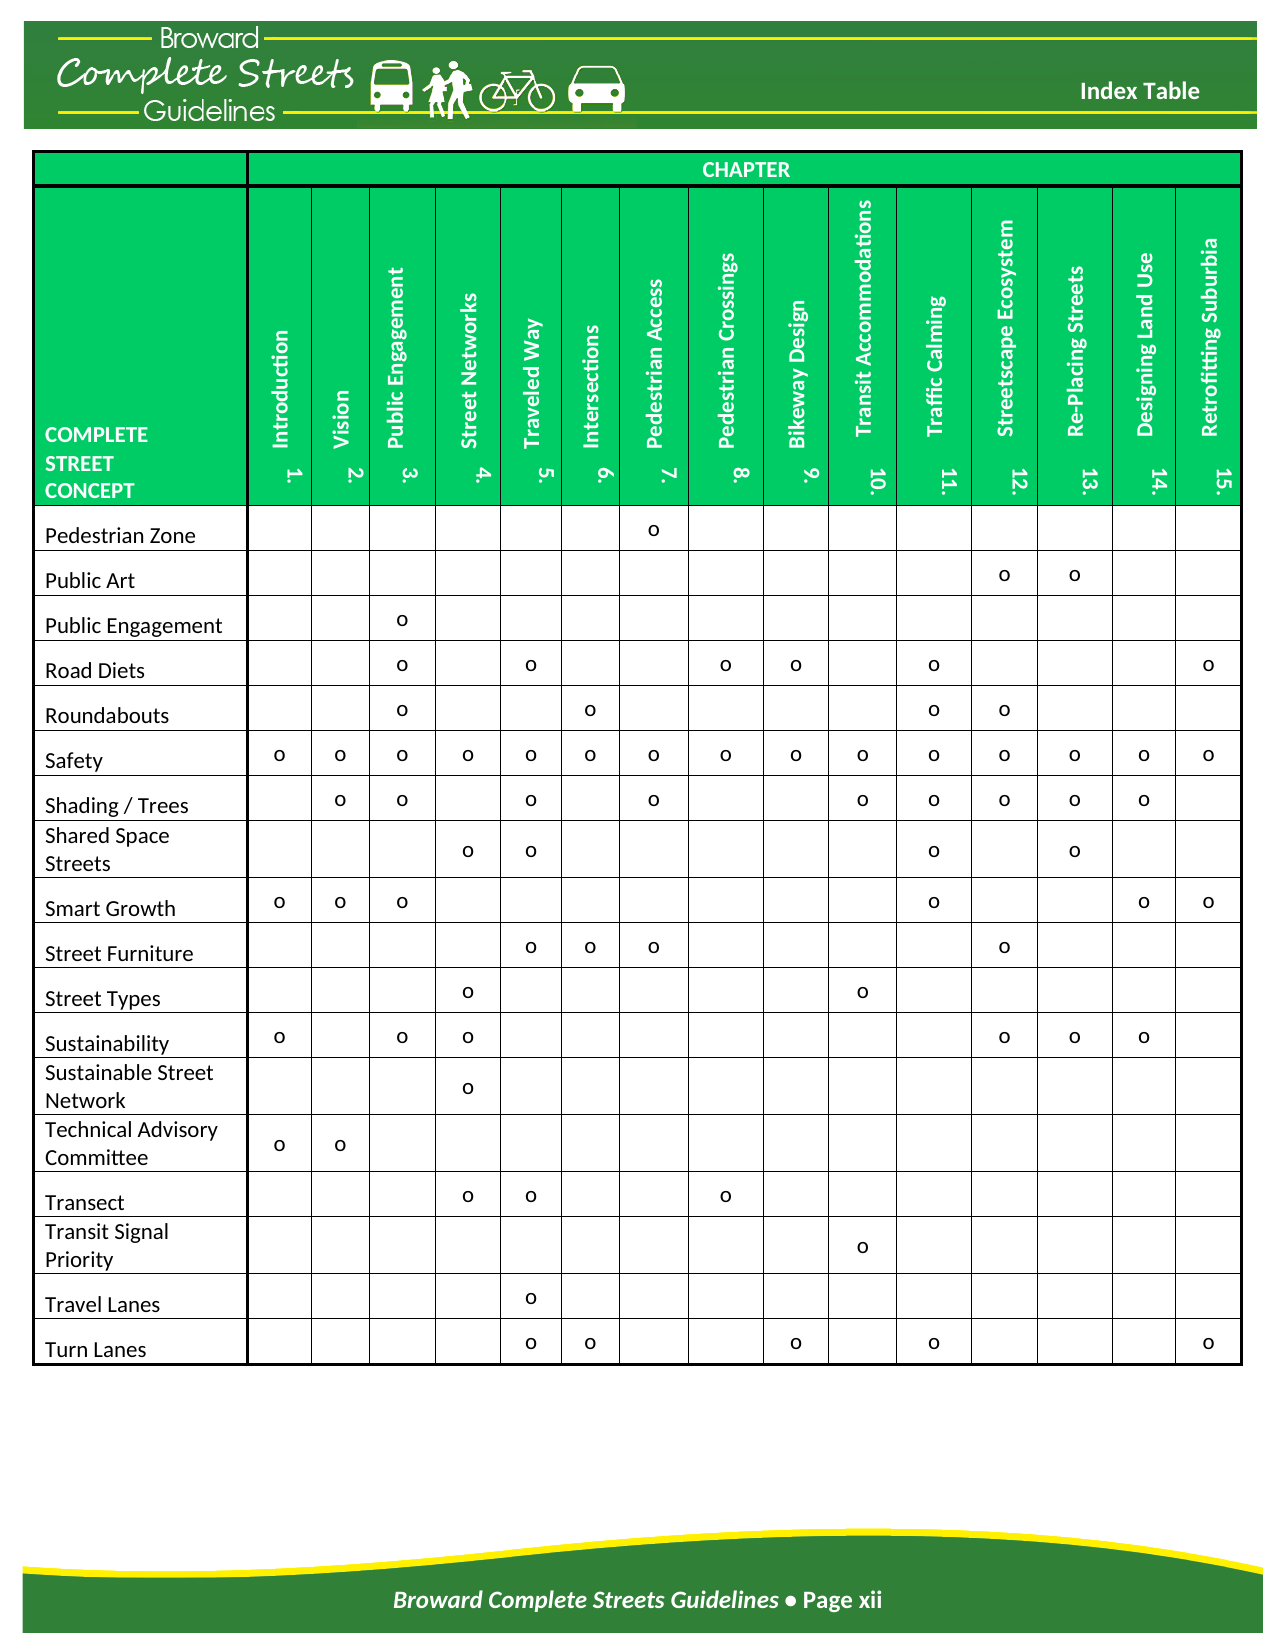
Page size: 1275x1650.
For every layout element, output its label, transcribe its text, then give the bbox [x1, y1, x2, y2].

table_cell [436, 878, 500, 922]
table_cell Pedestrian Crossings [689, 188, 763, 505]
table_cell [620, 551, 688, 595]
table_cell o [972, 923, 1037, 967]
table_cell [249, 596, 311, 640]
table_cell Street Furniture [35, 923, 246, 967]
table_cell [1038, 1274, 1112, 1318]
table_cell [689, 878, 763, 922]
table_cell [436, 1319, 500, 1363]
table_cell o [620, 923, 688, 967]
table_cell [689, 1013, 763, 1057]
table_cell Transit Signal Priority [35, 1217, 246, 1273]
table_cell [1176, 1013, 1240, 1057]
table_cell [829, 1274, 896, 1318]
table_cell o [764, 641, 828, 685]
table_cell [829, 551, 896, 595]
table_cell Pedestrian Access [620, 188, 688, 505]
table_cell Travel Lanes [35, 1274, 246, 1318]
table_cell [972, 1274, 1037, 1318]
table_cell [689, 1319, 763, 1363]
table_cell o [620, 506, 688, 550]
table_cell [249, 1172, 311, 1216]
table_cell [620, 641, 688, 685]
table_cell [620, 878, 688, 922]
table_cell [972, 1172, 1037, 1216]
table_cell o [764, 1319, 828, 1363]
table_cell [689, 1115, 763, 1171]
table_cell Smart Growth [35, 878, 246, 922]
table_cell [562, 641, 619, 685]
table_cell [620, 1172, 688, 1216]
table_cell [436, 551, 500, 595]
table_cell o [312, 1115, 369, 1171]
table_cell [829, 1115, 896, 1171]
table_cell [1176, 1058, 1240, 1114]
table_cell [501, 1058, 561, 1114]
table_cell [689, 596, 763, 640]
table_cell [501, 596, 561, 640]
table_cell o [501, 731, 561, 775]
table_cell o [312, 731, 369, 775]
table_cell [1038, 1217, 1112, 1273]
table_cell [249, 968, 311, 1012]
table_cell o [1038, 551, 1112, 595]
table_cell o [689, 1172, 763, 1216]
table_cell o [436, 1058, 500, 1114]
table_cell [1113, 596, 1175, 640]
table_cell [829, 506, 896, 550]
table_cell o [562, 923, 619, 967]
table_cell [689, 968, 763, 1012]
table_cell [1113, 641, 1175, 685]
table_cell [620, 1115, 688, 1171]
table_cell [501, 1217, 561, 1273]
table_cell [620, 686, 688, 730]
table_cell [829, 1319, 896, 1363]
table_cell [312, 686, 369, 730]
table_cell [897, 923, 971, 967]
table_cell [501, 1013, 561, 1057]
table_cell [312, 1013, 369, 1057]
table_cell [972, 1115, 1037, 1171]
table_cell [972, 506, 1037, 550]
table_cell [689, 1217, 763, 1273]
table_cell o [370, 686, 435, 730]
table_cell [1176, 506, 1240, 550]
table_cell [764, 686, 828, 730]
table_cell [436, 641, 500, 685]
table_cell [1113, 1319, 1175, 1363]
table_cell [249, 1217, 311, 1273]
table_cell Sustainability [35, 1013, 246, 1057]
table_cell [620, 1274, 688, 1318]
table_cell Traffic Calming [897, 188, 971, 505]
table_cell [249, 776, 311, 820]
table_cell [897, 551, 971, 595]
table_cell [689, 1274, 763, 1318]
table_cell [829, 1172, 896, 1216]
table_cell [689, 686, 763, 730]
table_cell [1113, 1217, 1175, 1273]
table_cell [1038, 686, 1112, 730]
table_cell [562, 1217, 619, 1273]
table_cell [436, 686, 500, 730]
table_cell [764, 596, 828, 640]
table_cell [1176, 1115, 1240, 1171]
table_cell [370, 923, 435, 967]
table_cell [1038, 506, 1112, 550]
table_cell [370, 968, 435, 1012]
table_cell [562, 1115, 619, 1171]
table_cell o [249, 878, 311, 922]
table_cell o [897, 821, 971, 877]
table_cell [370, 506, 435, 550]
table_cell [562, 968, 619, 1012]
table_cell o [897, 731, 971, 775]
table_cell [897, 1058, 971, 1114]
table_cell o [1176, 1319, 1240, 1363]
table_cell [1113, 506, 1175, 550]
table_cell [829, 641, 896, 685]
table_cell [972, 968, 1037, 1012]
table_cell Introduction [249, 188, 311, 505]
table_cell [370, 551, 435, 595]
table_cell o [829, 731, 896, 775]
table_cell o [897, 1319, 971, 1363]
table_cell [249, 821, 311, 877]
table_cell Roundabouts [35, 686, 246, 730]
table_cell [972, 1058, 1037, 1114]
table_cell [764, 506, 828, 550]
table_cell [829, 686, 896, 730]
table_cell Sustainable Street Network [35, 1058, 246, 1114]
table_cell o [370, 641, 435, 685]
table_cell o [972, 551, 1037, 595]
table_cell [436, 596, 500, 640]
table_cell [1113, 968, 1175, 1012]
table_cell [436, 776, 500, 820]
table_cell [562, 1013, 619, 1057]
table_cell [1176, 1172, 1240, 1216]
table_cell o [1038, 821, 1112, 877]
table_cell o [829, 776, 896, 820]
table_cell Shading / Trees [35, 776, 246, 820]
table_cell o [501, 1319, 561, 1363]
table_cell [436, 1217, 500, 1273]
table_cell [1038, 1319, 1112, 1363]
table_cell [501, 878, 561, 922]
table_cell Transect [35, 1172, 246, 1216]
table_cell o [972, 731, 1037, 775]
table_cell o [829, 1217, 896, 1273]
table_cell o [501, 923, 561, 967]
table_cell o [764, 731, 828, 775]
table_cell [764, 1274, 828, 1318]
table_cell [620, 1319, 688, 1363]
table_cell o [249, 1013, 311, 1057]
table_cell [829, 923, 896, 967]
table_cell [370, 1217, 435, 1273]
table_cell [436, 506, 500, 550]
table_cell [312, 551, 369, 595]
table_cell [897, 1013, 971, 1057]
table_cell [562, 506, 619, 550]
table_cell o [1113, 1013, 1175, 1057]
table_cell o [312, 878, 369, 922]
table_cell [1176, 821, 1240, 877]
table_cell [1038, 641, 1112, 685]
table_cell [1113, 1115, 1175, 1171]
table_cell [972, 878, 1037, 922]
table_cell [1113, 1274, 1175, 1318]
table_cell [370, 1274, 435, 1318]
table_cell Re-Placing Streets [1038, 188, 1112, 505]
table_cell Turn Lanes [35, 1319, 246, 1363]
table_cell [370, 1058, 435, 1114]
table_cell [897, 506, 971, 550]
table_cell o [370, 776, 435, 820]
table_cell [620, 1058, 688, 1114]
table_cell o [1113, 776, 1175, 820]
table_cell [689, 821, 763, 877]
table_cell o [1113, 878, 1175, 922]
table_cell o [689, 641, 763, 685]
table_cell [312, 1274, 369, 1318]
table_cell [897, 1115, 971, 1171]
table_cell Bikeway Design [764, 188, 828, 505]
table_cell [972, 1217, 1037, 1273]
table_cell o [1038, 1013, 1112, 1057]
table_cell [501, 1115, 561, 1171]
table_cell [1038, 596, 1112, 640]
table_cell [370, 1172, 435, 1216]
table_cell [562, 551, 619, 595]
table_cell [829, 596, 896, 640]
table_cell [249, 1274, 311, 1318]
table_cell [370, 1115, 435, 1171]
table_cell o [501, 776, 561, 820]
table_cell [829, 1058, 896, 1114]
table_cell Transit Accommodations [829, 188, 896, 505]
table_cell [1038, 878, 1112, 922]
picture [23, 21, 1257, 129]
table_cell o [1176, 878, 1240, 922]
table_cell o [972, 1013, 1037, 1057]
table_cell [897, 596, 971, 640]
table_cell Technical Advisory Committee [35, 1115, 246, 1171]
table_cell o [972, 686, 1037, 730]
table_cell [562, 596, 619, 640]
table_cell o [370, 878, 435, 922]
table_cell [436, 1115, 500, 1171]
table_cell o [436, 1172, 500, 1216]
table_cell Shared Space Streets [35, 821, 246, 877]
table_cell o [436, 968, 500, 1012]
table_cell [501, 551, 561, 595]
table_cell o [501, 1274, 561, 1318]
table_cell o [1176, 731, 1240, 775]
table_cell [1113, 1172, 1175, 1216]
table_cell [370, 1319, 435, 1363]
table_cell [764, 1217, 828, 1273]
table_cell [1038, 1172, 1112, 1216]
table_cell [972, 641, 1037, 685]
table_cell [1176, 551, 1240, 595]
table_cell o [562, 731, 619, 775]
table_cell [1113, 923, 1175, 967]
table_cell [764, 878, 828, 922]
table_cell [562, 878, 619, 922]
table_cell [1176, 968, 1240, 1012]
table_cell Vision [312, 188, 369, 505]
table_cell [1176, 1217, 1240, 1273]
table_cell [689, 1058, 763, 1114]
table_cell [764, 923, 828, 967]
table_cell Public Engagement [35, 596, 246, 640]
table_cell [249, 1058, 311, 1114]
table_cell [689, 506, 763, 550]
table_cell [1176, 596, 1240, 640]
table_cell [312, 821, 369, 877]
table_cell [249, 923, 311, 967]
table_cell [620, 821, 688, 877]
table_cell [620, 968, 688, 1012]
table_cell COMPLETE STREET CONCEPT [35, 188, 246, 505]
table_cell Intersections [562, 188, 619, 505]
table_cell o [312, 776, 369, 820]
table_cell [764, 821, 828, 877]
table_cell [1176, 923, 1240, 967]
table_cell o [897, 776, 971, 820]
table_cell o [436, 731, 500, 775]
table_cell [1038, 1115, 1112, 1171]
table_cell [312, 1058, 369, 1114]
table_cell [370, 821, 435, 877]
table_cell [249, 686, 311, 730]
table_cell [764, 1058, 828, 1114]
table_cell [436, 1274, 500, 1318]
table_cell [1038, 923, 1112, 967]
table_cell [562, 776, 619, 820]
table_cell [829, 878, 896, 922]
table_cell [764, 1013, 828, 1057]
table_cell [764, 551, 828, 595]
table_cell Traveled Way [501, 188, 561, 505]
table_cell [689, 551, 763, 595]
table_cell o [897, 641, 971, 685]
table_cell o [370, 1013, 435, 1057]
picture [22, 1522, 1263, 1633]
table_cell Designing Land Use [1113, 188, 1175, 505]
table_cell [312, 1172, 369, 1216]
table_cell [620, 1217, 688, 1273]
table_cell [620, 1013, 688, 1057]
table_cell [972, 1319, 1037, 1363]
table_cell o [562, 686, 619, 730]
table_cell [312, 506, 369, 550]
table_cell [501, 968, 561, 1012]
table_cell o [897, 686, 971, 730]
table_cell [562, 1172, 619, 1216]
table_cell o [249, 731, 311, 775]
table_cell Safety [35, 731, 246, 775]
table_cell [312, 596, 369, 640]
table_cell [897, 1274, 971, 1318]
table_cell [249, 551, 311, 595]
table_cell o [1113, 731, 1175, 775]
table_cell [249, 506, 311, 550]
table_cell o [436, 1013, 500, 1057]
table_cell [312, 968, 369, 1012]
table_cell Road Diets [35, 641, 246, 685]
table_cell [1176, 686, 1240, 730]
table_cell o [370, 596, 435, 640]
table_cell o [620, 731, 688, 775]
table_cell [972, 596, 1037, 640]
table_cell [501, 506, 561, 550]
table_cell [1038, 968, 1112, 1012]
table_cell [562, 1274, 619, 1318]
table_cell Street Types [35, 968, 246, 1012]
table_cell [764, 1115, 828, 1171]
table_cell [972, 821, 1037, 877]
table_cell [1113, 821, 1175, 877]
table_cell Streetscape Ecosystem [972, 188, 1037, 505]
table_cell [689, 923, 763, 967]
table_cell o [972, 776, 1037, 820]
table_cell [562, 821, 619, 877]
table_cell o [501, 1172, 561, 1216]
table_cell [312, 1217, 369, 1273]
table_cell [1113, 1058, 1175, 1114]
table_cell [897, 1217, 971, 1273]
table_cell o [689, 731, 763, 775]
table_cell o [370, 731, 435, 775]
table_cell o [1038, 776, 1112, 820]
table_cell [1113, 551, 1175, 595]
table_cell [829, 821, 896, 877]
table_cell o [436, 821, 500, 877]
table_cell [501, 686, 561, 730]
table_cell o [897, 878, 971, 922]
table_cell [689, 776, 763, 820]
table_cell [620, 596, 688, 640]
table_cell [312, 641, 369, 685]
table_cell [764, 1172, 828, 1216]
table_cell Retrofitting Suburbia [1176, 188, 1240, 505]
table_cell o [829, 968, 896, 1012]
table_cell Street Networks [436, 188, 500, 505]
table_cell o [501, 641, 561, 685]
table_header CHAPTER [249, 153, 1240, 184]
table_cell [764, 776, 828, 820]
table_cell [1113, 686, 1175, 730]
table_cell [249, 641, 311, 685]
table_cell o [249, 1115, 311, 1171]
table_cell [1176, 776, 1240, 820]
table_cell [249, 1319, 311, 1363]
table_header [35, 153, 246, 184]
table_cell o [1038, 731, 1112, 775]
table_cell o [501, 821, 561, 877]
table_cell [897, 968, 971, 1012]
table_cell [562, 1058, 619, 1114]
table_cell [1176, 1274, 1240, 1318]
table_cell Public Art [35, 551, 246, 595]
table_cell o [1176, 641, 1240, 685]
table_cell [436, 923, 500, 967]
table_cell [312, 923, 369, 967]
table_cell [312, 1319, 369, 1363]
table_cell [829, 1013, 896, 1057]
table_cell [764, 968, 828, 1012]
table_cell o [562, 1319, 619, 1363]
table_cell [897, 1172, 971, 1216]
table_cell [1038, 1058, 1112, 1114]
table_cell Pedestrian Zone [35, 506, 246, 550]
table_cell Public Engagement [370, 188, 435, 505]
table_cell o [620, 776, 688, 820]
